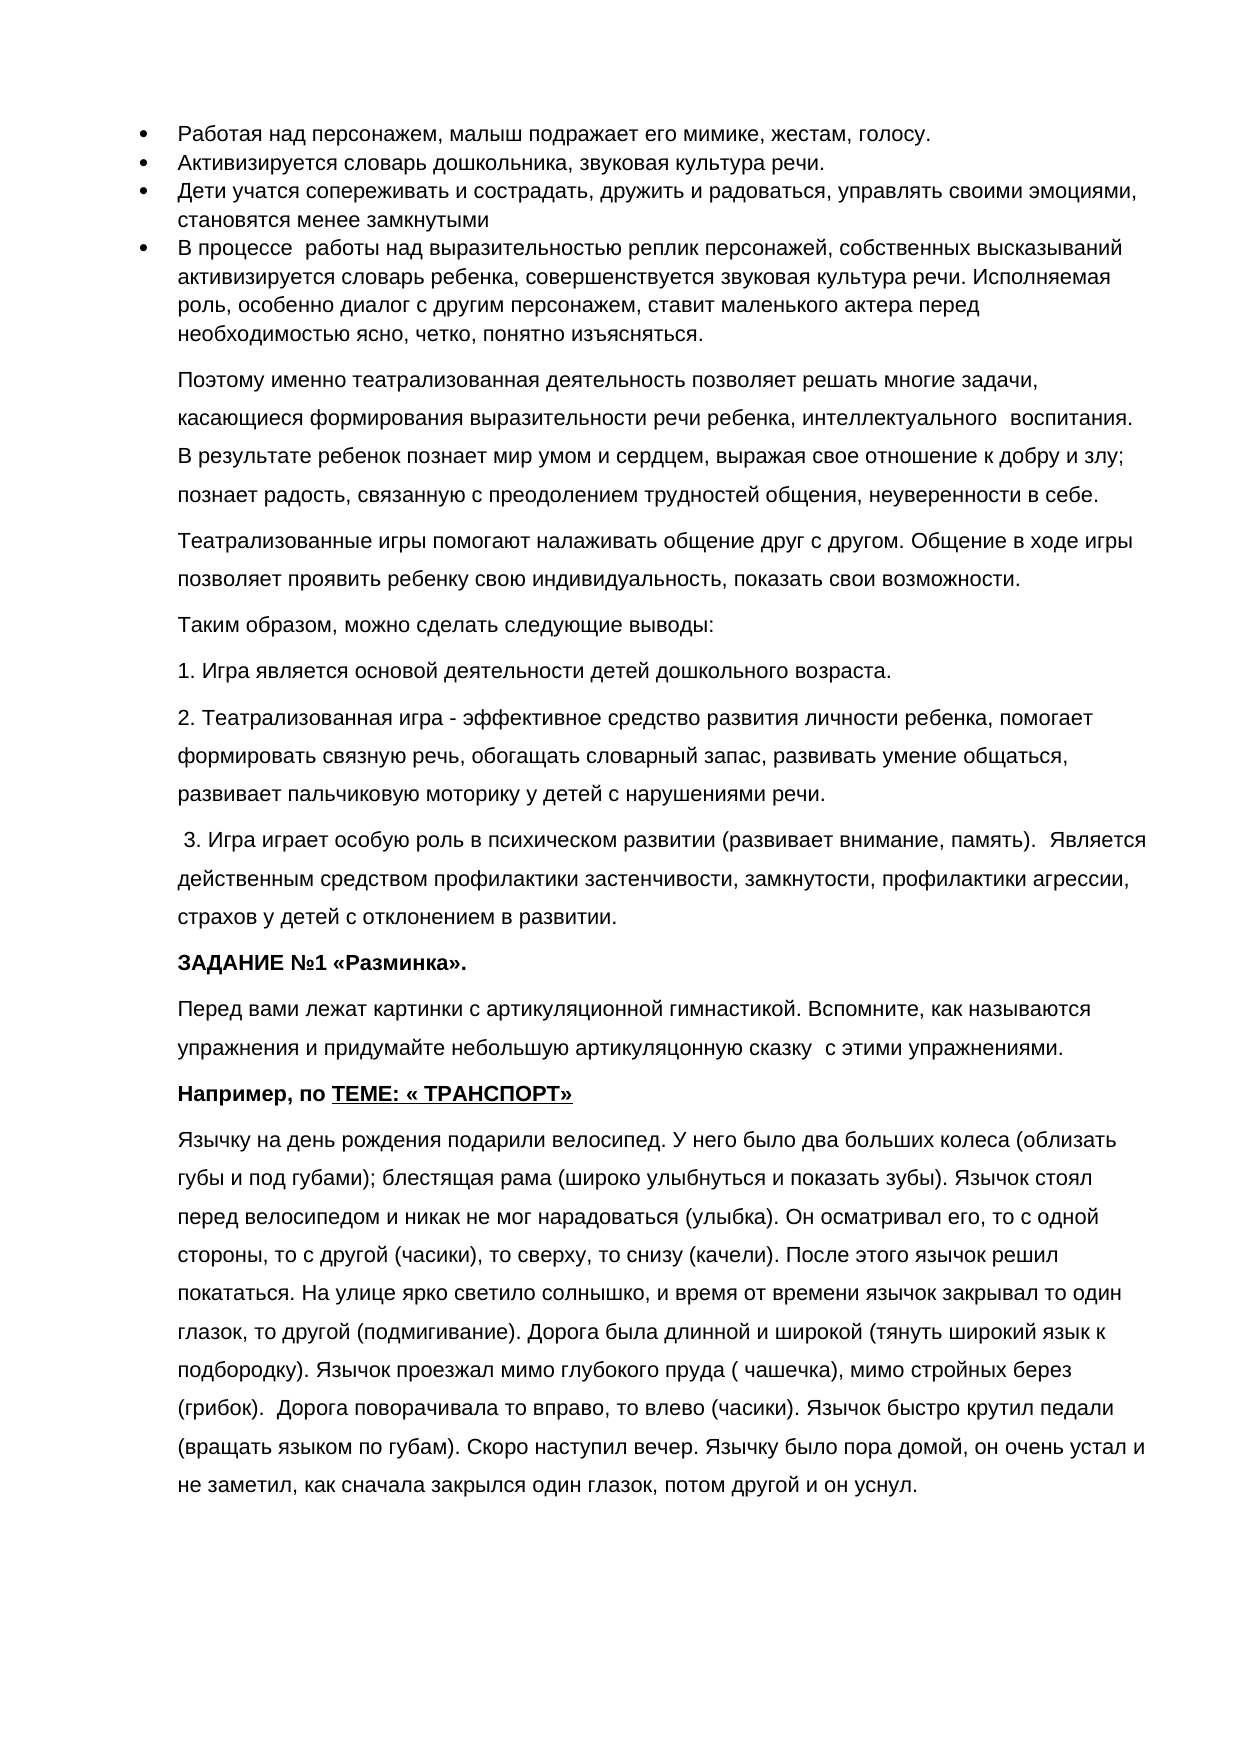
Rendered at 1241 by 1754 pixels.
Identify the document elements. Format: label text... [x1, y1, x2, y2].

list Работая над персонажем, малыш подражает его мимике, жестам, голосу. [140, 118, 1152, 147]
text 2. Театрализованная игра - эффективное средство развития личности ребенка, помогает формировать связную речь, обогащать словарный запас, развивать умение общаться, развивает пальчиковую моторику у детей с нарушениями речи. [177, 691, 1152, 806]
list Активизируется словарь дошкольника, звуковая культура речи. [140, 147, 1152, 175]
text Например, по ТЕМЕ: « ТРАНСПОРТ» [177, 1068, 1152, 1106]
text ЗАДАНИЕ №1 «Разминка». [177, 937, 1152, 975]
text 3. Игра играет особую роль в психическом развитии (развивает внимание, память). Является действенным средством профилактики застенчивости, замкнутости, профилактики агрессии, страхов у детей с отклонением в развитии. [177, 814, 1152, 929]
list Дети учатся сопереживать и сострадать, дружить и радоваться, управлять своими эмоциями, становятся менее замкнутыми [140, 175, 1152, 232]
text Таким образом, можно сделать следующие выводы: [177, 599, 1152, 637]
text Перед вами лежат картинки с артикуляционной гимнастикой. Вспомните, как называются упражнения и придумайте небольшую артикуляцонную сказку с этими упражнениями. [177, 983, 1152, 1060]
text Язычку на день рождения подарили велосипед. У него было два больших колеса (облизать губы и под губами); блестящая рама (широко улыбнуться и показать зубы). Язычок стоял перед велосипедом и никак не мог нарадоваться (улыбка). Он осматривал его, то с одной стороны, то с другой (часики), то сверху, то снизу (качели). После этого язычок решил покататься. На улице ярко светило солнышко, и время от времени язычок закрывал то один глазок, то другой (подмигивание). Дорога была длинной и широкой (тянуть широкий язык к подбородку). Язычок проезжал мимо глубокого пруда ( чашечка), мимо стройных берез (грибок). Дорога поворачивала то вправо, то влево (часики). Язычок быстро крутил педали (вращать языком по губам). Скоро наступил вечер. Язычку было пора домой, он очень устал и не заметил, как сначала закрылся один глазок, потом другой и он уснул. [177, 1114, 1152, 1497]
list В процессе работы над выразительностью реплик персонажей, собственных высказываний активизируется словарь ребенка, совершенствуется звуковая культура речи. Исполняемая роль, особенно диалог с другим персонажем, ставит маленького актера перед необходимостью ясно, четко, понятно изъясняться. [140, 232, 1152, 346]
text Поэтому именно театрализованная деятельность позволяет решать многие задачи, касающиеся формирования выразительности речи ребенка, интеллектуального воспитания. В результате ребенок познает мир умом и сердцем, выражая свое отношение к добру и злу; познает радость, связанную с преодолением трудностей общения, неуверенности в себе. [177, 353, 1152, 507]
text 1. Игра является основой деятельности детей дошкольного возраста. [177, 645, 1152, 683]
text Театрализованные игры помогают налаживать общение друг с другом. Общение в ходе игры позволяет проявить ребенку свою индивидуальность, показать свои возможности. [177, 514, 1152, 591]
